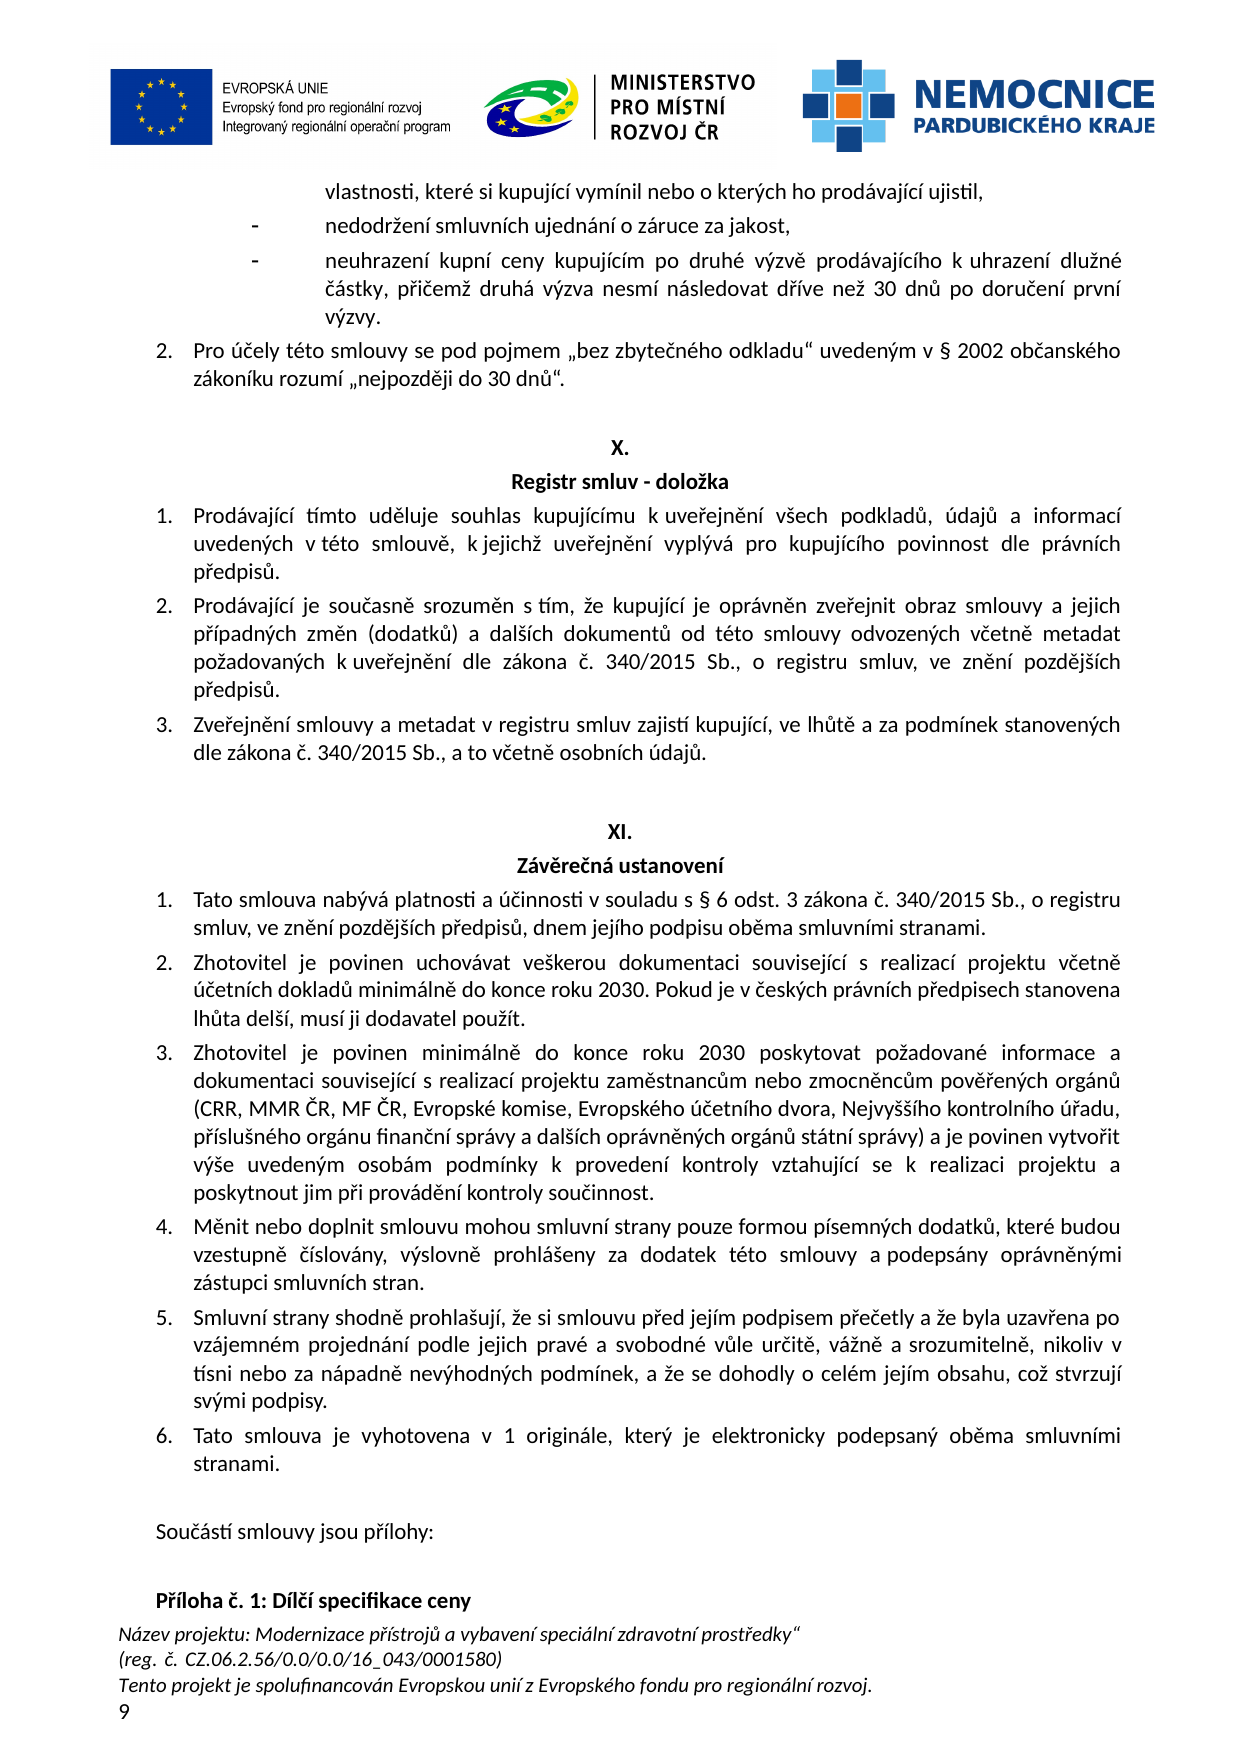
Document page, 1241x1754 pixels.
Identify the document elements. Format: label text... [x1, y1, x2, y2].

list Zveřejnění smlouvy a metadat v registru smluv zajistí kupující, ve lhůtě a za podmínek stanovených dle zákona č. 340/2015 Sb., a to včetně osobních údajů. [156, 710, 1122, 766]
picture [801, 58, 1155, 153]
text Příloha č. 1: Dílčí specifikace ceny [156, 1586, 1122, 1614]
list Tato smlouva je vyhotovena v 1 originále, který je elektronicky podepsaný oběma smluvními stranami. [156, 1421, 1122, 1477]
list Smluvní strany shodně prohlašují, že si smlouvu před jejím podpisem přečetly a že byla uzavřena po vzájemném projednání podle jejich pravé a svobodné vůle určitě, vážně a srozumitelně, nikoliv v tísni nebo za nápadně nevýhodných podmínek, a že se dohodly o celém jejím obsahu, což stvrzují svými podpisy. [156, 1303, 1122, 1415]
list Měnit nebo doplnit smlouvu mohou smluvní strany pouze formou písemných dodatků, které budou vzestupně číslovány, výslovně prohlášeny za dodatek této smlouvy a podepsány oprávněnými zástupci smluvních stran. [156, 1212, 1122, 1296]
text Závěrečná ustanovení [118, 851, 1122, 879]
list Prodávající je současně srozuměn s tím, že kupující je oprávněn zveřejnit obraz smlouvy a jejich případných změn (dodatků) a dalších dokumentů od této smlouvy odvozených včetně metadat požadovaných k uveřejnění dle zákona č. 340/2015 Sb., o registru smluv, ve znění pozdějších předpisů. [156, 591, 1122, 703]
list Tato smlouva nabývá platnosti a účinnosti v souladu s § 6 odst. 3 zákona č. 340/2015 Sb., o registru smluv, ve znění pozdějších předpisů, dnem jejího podpisu oběma smluvními stranami. [156, 885, 1122, 941]
text XI. [118, 817, 1122, 845]
list Pro účely této smlouvy se pod pojmem „bez zbytečného odkladu“ uvedeným v § 2002 občanského zákoníku rozumí „nejpozději do 30 dnů“. [156, 336, 1122, 392]
list Zhotovitel je povinen minimálně do konce roku 2030 poskytovat požadované informace a dokumentaci související s realizací projektu zaměstnancům nebo zmocněncům pověřených orgánů (CRR, MMR ČR, MF ČR, Evropské komise, Evropského účetního dvora, Nejvyššího kontrolního úřadu, příslušného orgánu finanční správy a dalších oprávněných orgánů státní správy) a je povinen vytvořit výše uvedeným osobám podmínky k provedení kontroly vztahující se k realizaci projektu a poskytnout jim při provádění kontroly součinnost. [156, 1038, 1122, 1206]
text X. [118, 433, 1122, 461]
list Prodávající tímto uděluje souhlas kupujícímu k uveřejnění všech podkladů, údajů a informací uvedených v této smlouvě, k jejichž uveřejnění vyplývá pro kupujícího povinnost dle právních předpisů. [156, 501, 1122, 585]
picture [88, 43, 777, 170]
list neuhrazení kupní ceny kupujícím po druhé výzvě prodávajícího k uhrazení dlužné částky, přičemž druhá výzva nesmí následovat dříve než 30 dnů po doručení první výzvy. [251, 246, 1122, 330]
list Zhotovitel je povinen uchovávat veškerou dokumentaci související s realizací projektu včetně účetních dokladů minimálně do konce roku 2030. Pokud je v českých právních předpisech stanovena lhůta delší, musí ji dodavatel použít. [156, 948, 1122, 1032]
list pokud má předmět plnění vady, které jej činí neupotřebitelným nebo nemá vlastnosti, které si kupující vymínil nebo o kterých ho prodávající ujistil, [251, 177, 1122, 205]
list nedodržení smluvních ujednání o záruce za jakost, [251, 211, 1122, 239]
text Registr smluv - doložka [118, 467, 1122, 495]
text Součástí smlouvy jsou přílohy: [156, 1517, 1122, 1546]
